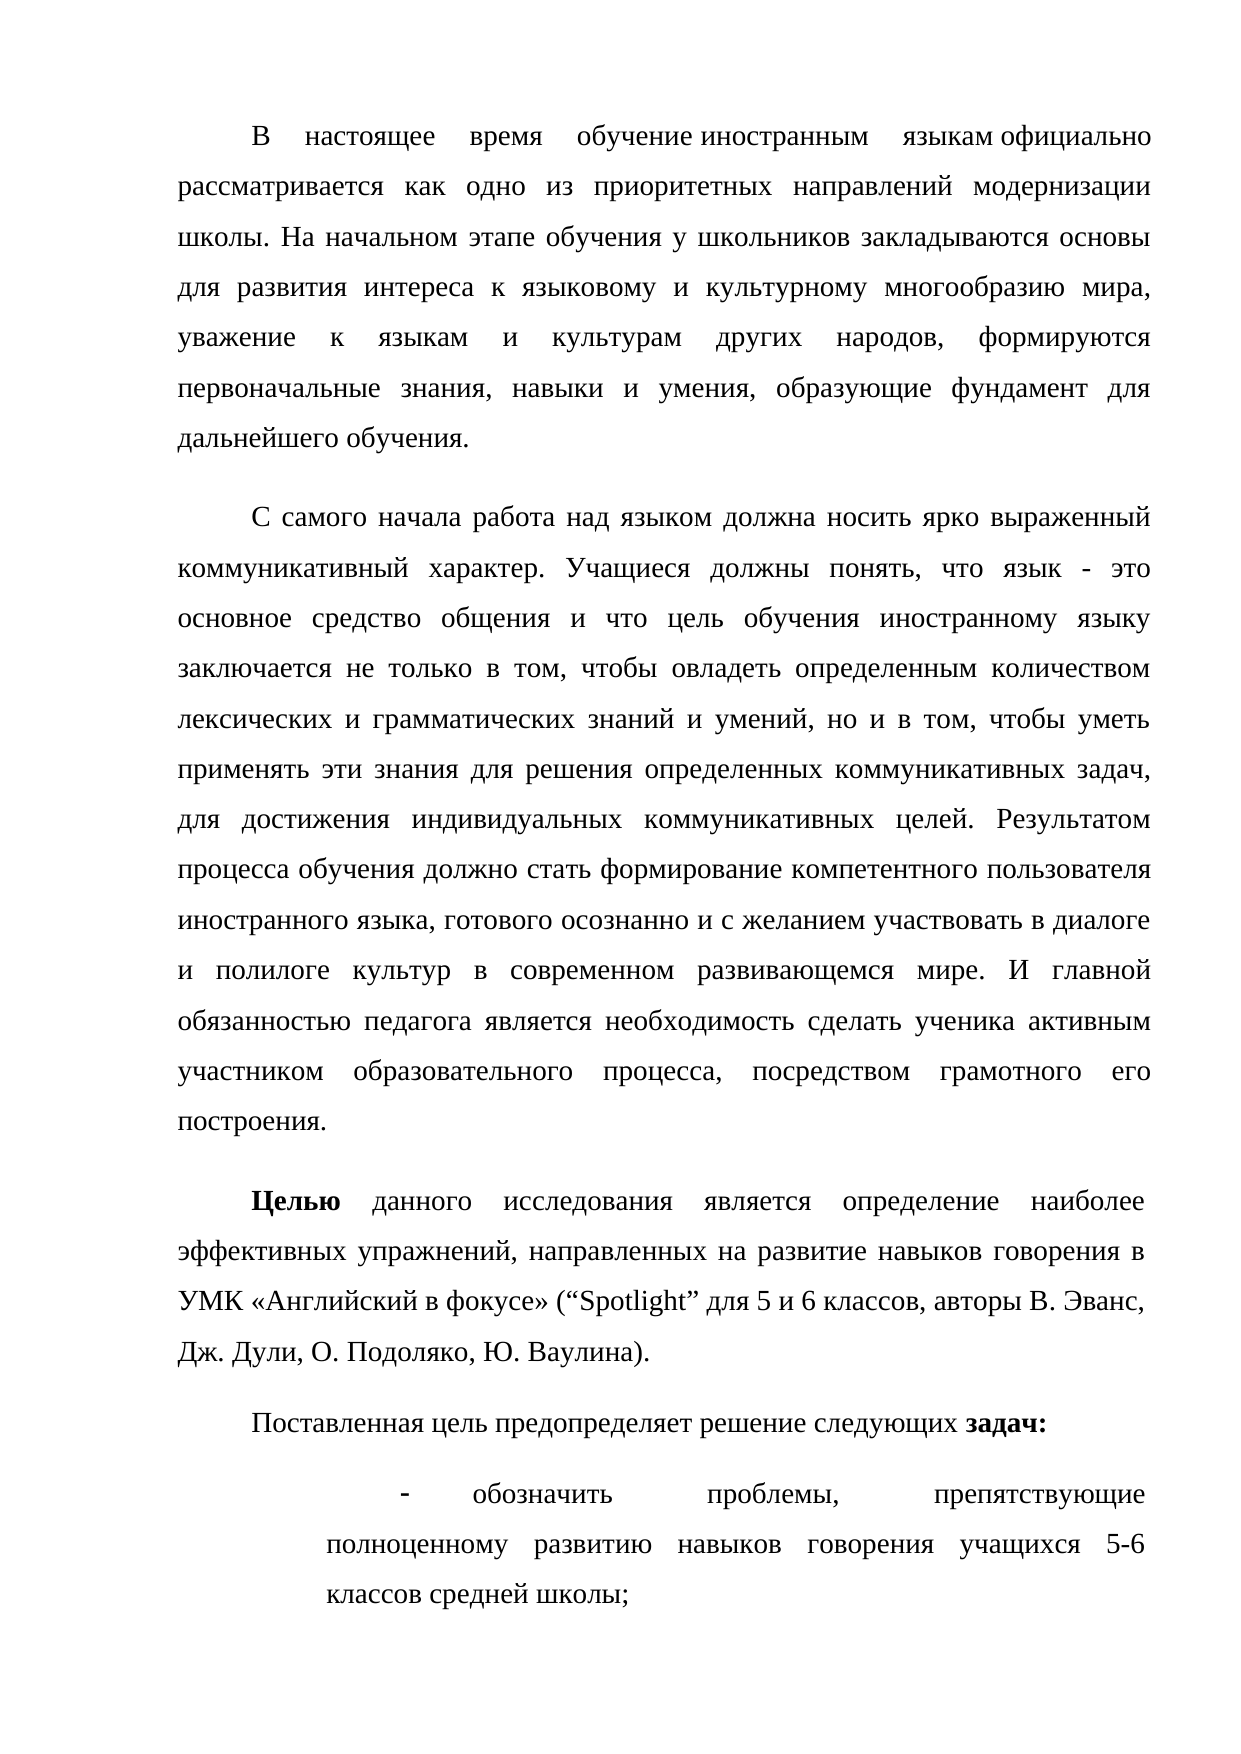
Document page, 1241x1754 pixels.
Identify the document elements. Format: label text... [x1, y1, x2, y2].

list обозначить проблемы, препятствующие полноценному развитию навыков говорения учащихся 5-6 классов средней школы; [326, 1476, 1146, 1610]
text Целью данного исследования является определение наиболее эффективных упражнений, направленных на развитие навыков говорения в УМК «Английский в фокусе» (“Spotlight” для 5 и 6 классов, авторы В. Эванс, Дж. Дули, О. Подоляко, Ю. Ваулина). [177, 1183, 1146, 1367]
text В настоящее время обучение иностранным языкам официально рассматривается как одно из приоритетных направлений модернизации школы. На начальном этапе обучения у школьников закладываются основы для развития интереса к языковому и культурному многообразию мира, уважение к языкам и культурам других народов, формируются первоначальные знания, навыки и умения, образующие фундамент для дальнейшего обучения. [177, 118, 1152, 453]
text Поставленная цель предопределяет решение следующих задач: [177, 1405, 1146, 1438]
text С самого начала работа над языком должна носить ярко выраженный коммуникативный характер. Учащиеся должны понять, что язык - это основное средство общения и что цель обучения иностранному языку заключается не только в том, чтобы овладеть определенным количеством лексических и грамматических знаний и умений, но и в том, чтобы уметь применять эти знания для решения определенных коммуникативных задач, для достижения индивидуальных коммуникативных целей. Результатом процесса обучения должно стать формирование компетентного пользователя иностранного языка, готового осознанно и с желанием участвовать в диалоге и полилоге культур в современном развивающемся мире. И главной обязанностью педагога является необходимость сделать ученика активным участником образовательного процесса, посредством грамотного его построения. [177, 499, 1152, 1137]
